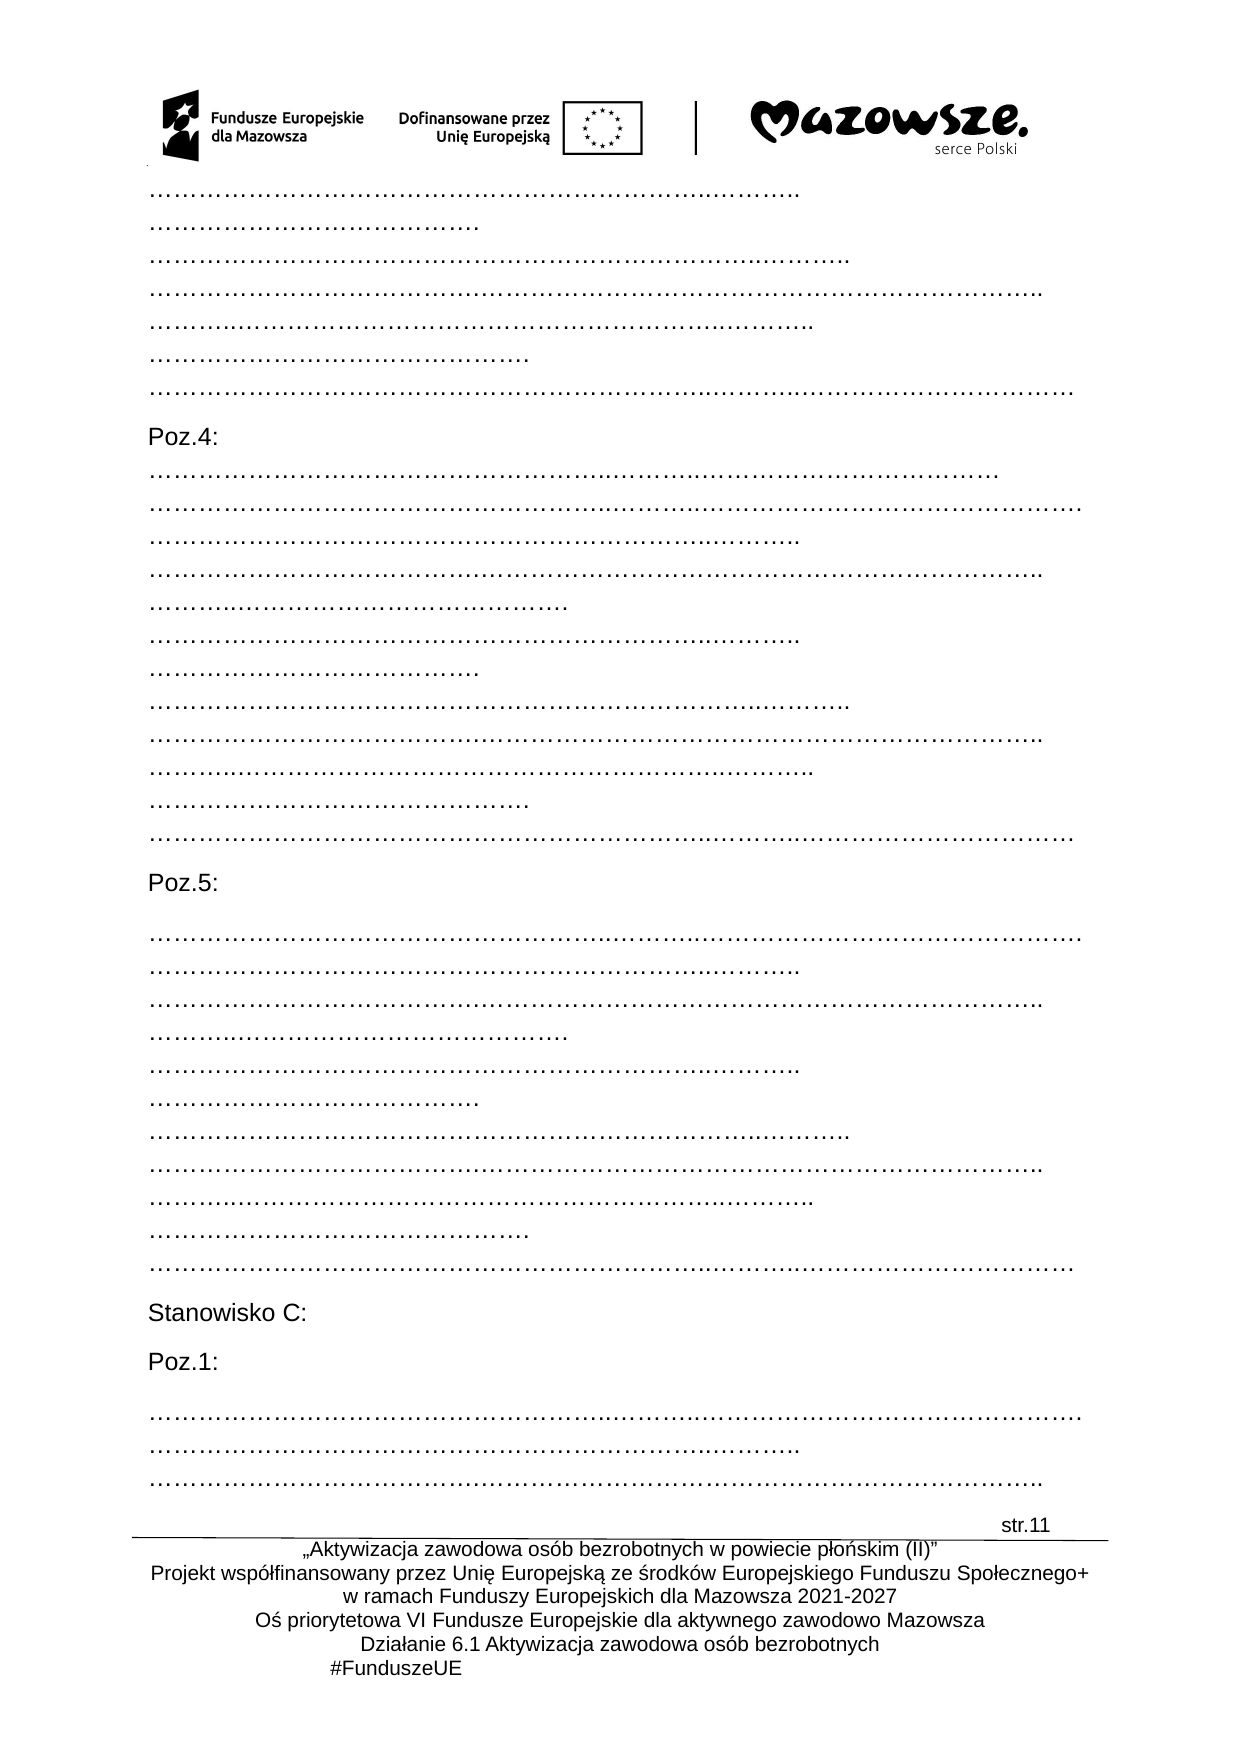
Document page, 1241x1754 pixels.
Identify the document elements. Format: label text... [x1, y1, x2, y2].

text Stanowisko C: [148, 1297, 1093, 1326]
text Poz.1: [148, 1347, 1093, 1376]
text Poz.4: ………………………………………………..………..……………………………… ………………………………………………..………..………………………………………. …………………………………………………………..………..………………………………….…………………………………………………………..………..………………………………….…………………………………………………………..………..………………………………….………………………………………………………………..………..………………………………….…………………………………………………………..………..…………………………………………………..………..………………………………………. …………………………………………………………..………..…………………………… [148, 422, 1093, 847]
picture [147, 73, 1048, 174]
text Poz.5: [148, 868, 1093, 897]
